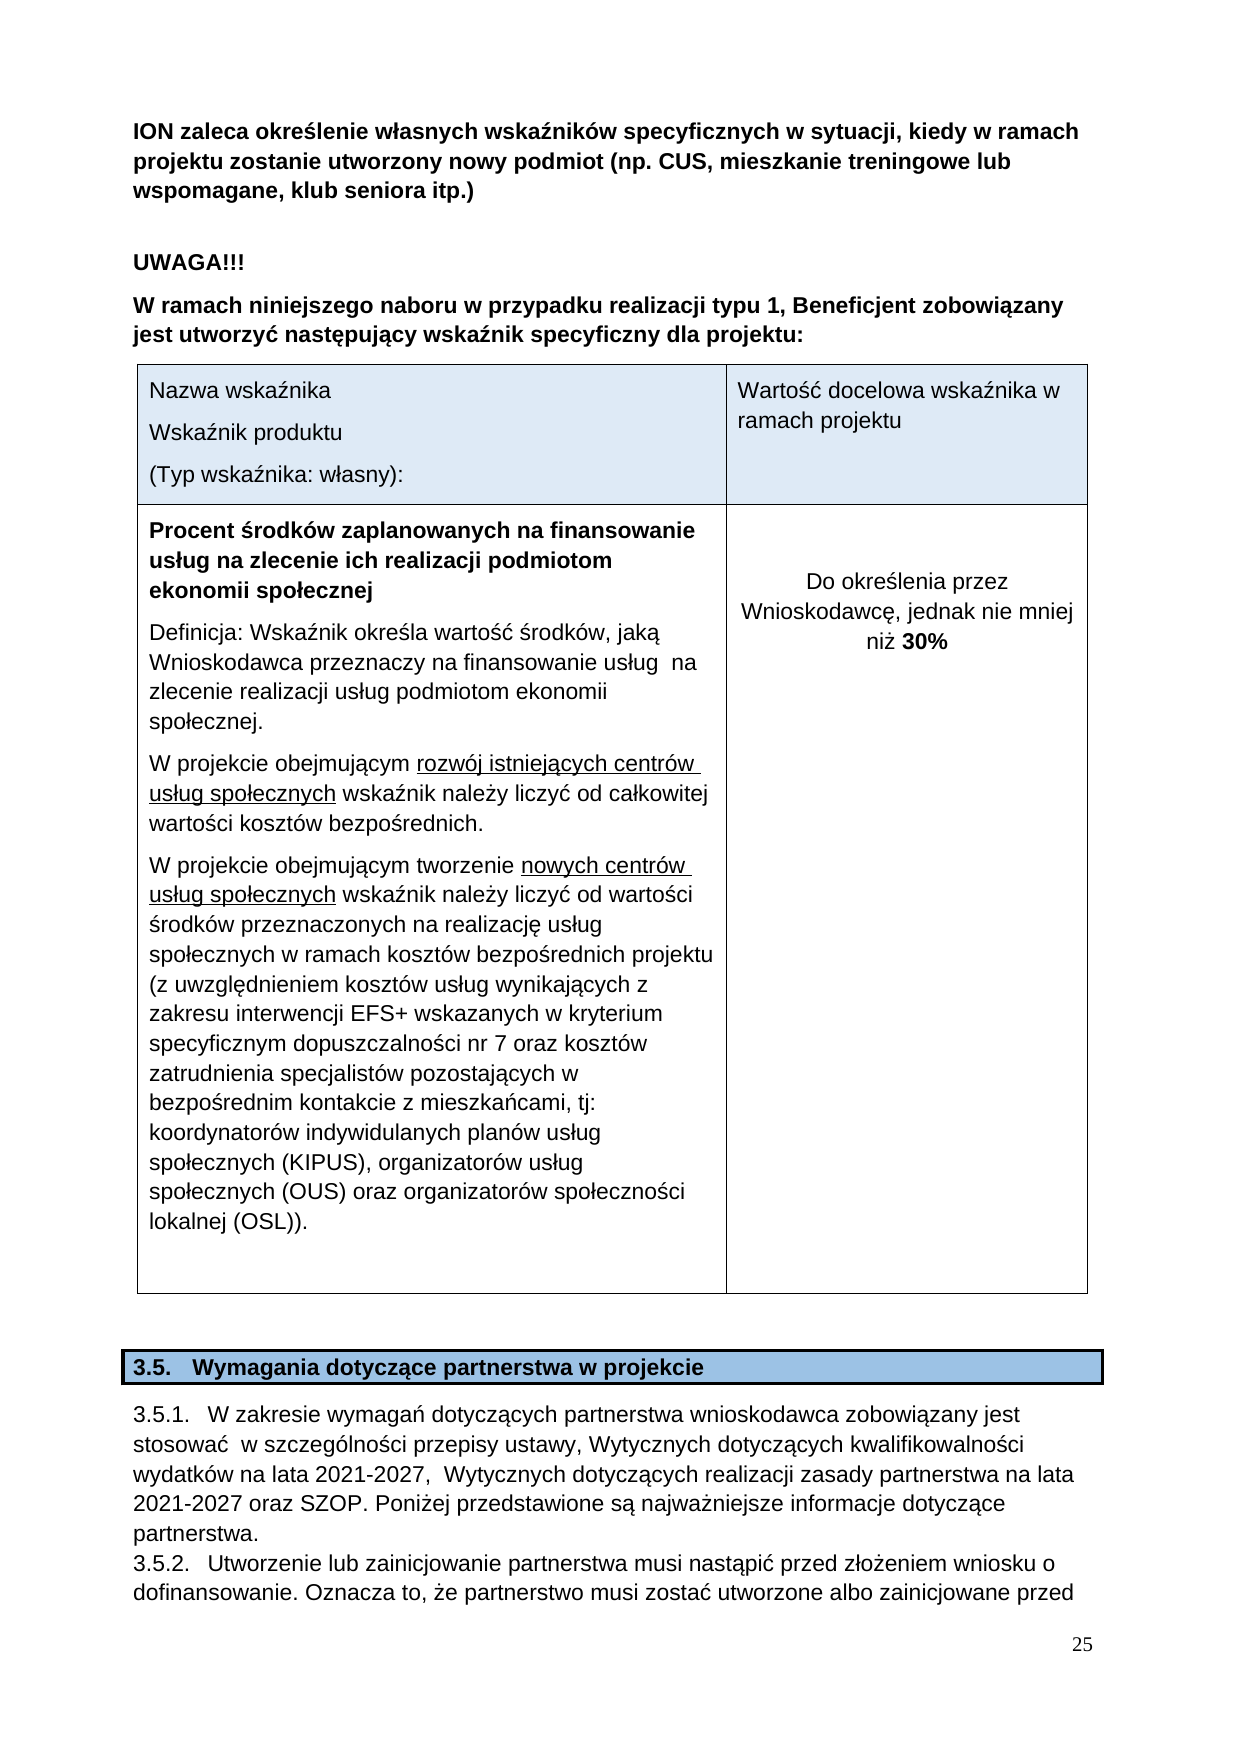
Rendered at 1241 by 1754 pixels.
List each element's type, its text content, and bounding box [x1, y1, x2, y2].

table_cell Do określenia przez Wnioskodawcę, jednak nie mniej niż 30% [727, 505, 1087, 1293]
table_header Wartość docelowa wskaźnika w ramach projektu [727, 365, 1087, 504]
text UWAGA!!! [133, 249, 1092, 276]
text W ramach niniejszego naboru w przypadku realizacji typu 1, Beneficjent zobowiązany jest utworzyć następujący wskaźnik specyficzny dla projektu: [133, 292, 1092, 348]
table_header Nazwa wskaźnika Wskaźnik produktu (Typ wskaźnika: własny): [138, 365, 726, 504]
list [133, 1550, 1092, 1606]
text Wymagania dotyczące partnerstwa w projekcie [125, 1352, 1101, 1382]
list ION zaleca określenie własnych wskaźników specyficznych w sytuacji, kiedy w ramach projektu zostanie utworzony nowy podmiot (np. CUS, mieszkanie treningowe lub wspomagane, klub seniora itp.) [133, 118, 1092, 204]
list W zakresie wymagań dotyczących partnerstwa wnioskodawca zobowiązany jest stosować w szczególności przepisy ustawy, Wytycznych dotyczących kwalifikowalności wydatków na lata 2021-2027, Wytycznych dotyczących realizacji zasady partnerstwa na lata 2021-2027 oraz SZOP. Poniżej przedstawione są najważniejsze informacje dotyczące partnerstwa. [133, 1401, 1092, 1546]
table_cell Procent środków zaplanowanych na finansowanie usług na zlecenie ich realizacji podmiotom ekonomii społecznej Definicja: Wskaźnik określa wartość środków, jaką Wnioskodawca przeznaczy na finansowanie usług na zlecenie realizacji usług podmiotom ekonomii społecznej. W projekcie obejmującym rozwój istniejących centrów usług społecznych wskaźnik należy liczyć od całkowitej wartości kosztów bezpośrednich. W projekcie obejmującym tworzenie nowych centrów usług społecznych wskaźnik należy liczyć od wartości środków przeznaczonych na realizację usług społecznych w ramach kosztów bezpośrednich projektu (z uwzględnieniem kosztów usług wynikających z zakresu interwencji EFS+ wskazanych w kryterium specyficznym dopuszczalności nr 7 oraz kosztów zatrudnienia specjalistów pozostających w bezpośrednim kontakcie z mieszkańcami, tj: koordynatorów indywidulanych planów usług społecznych (KIPUS), organizatorów usług społecznych (OUS) oraz organizatorów społeczności lokalnej (OSL)). [138, 505, 726, 1293]
